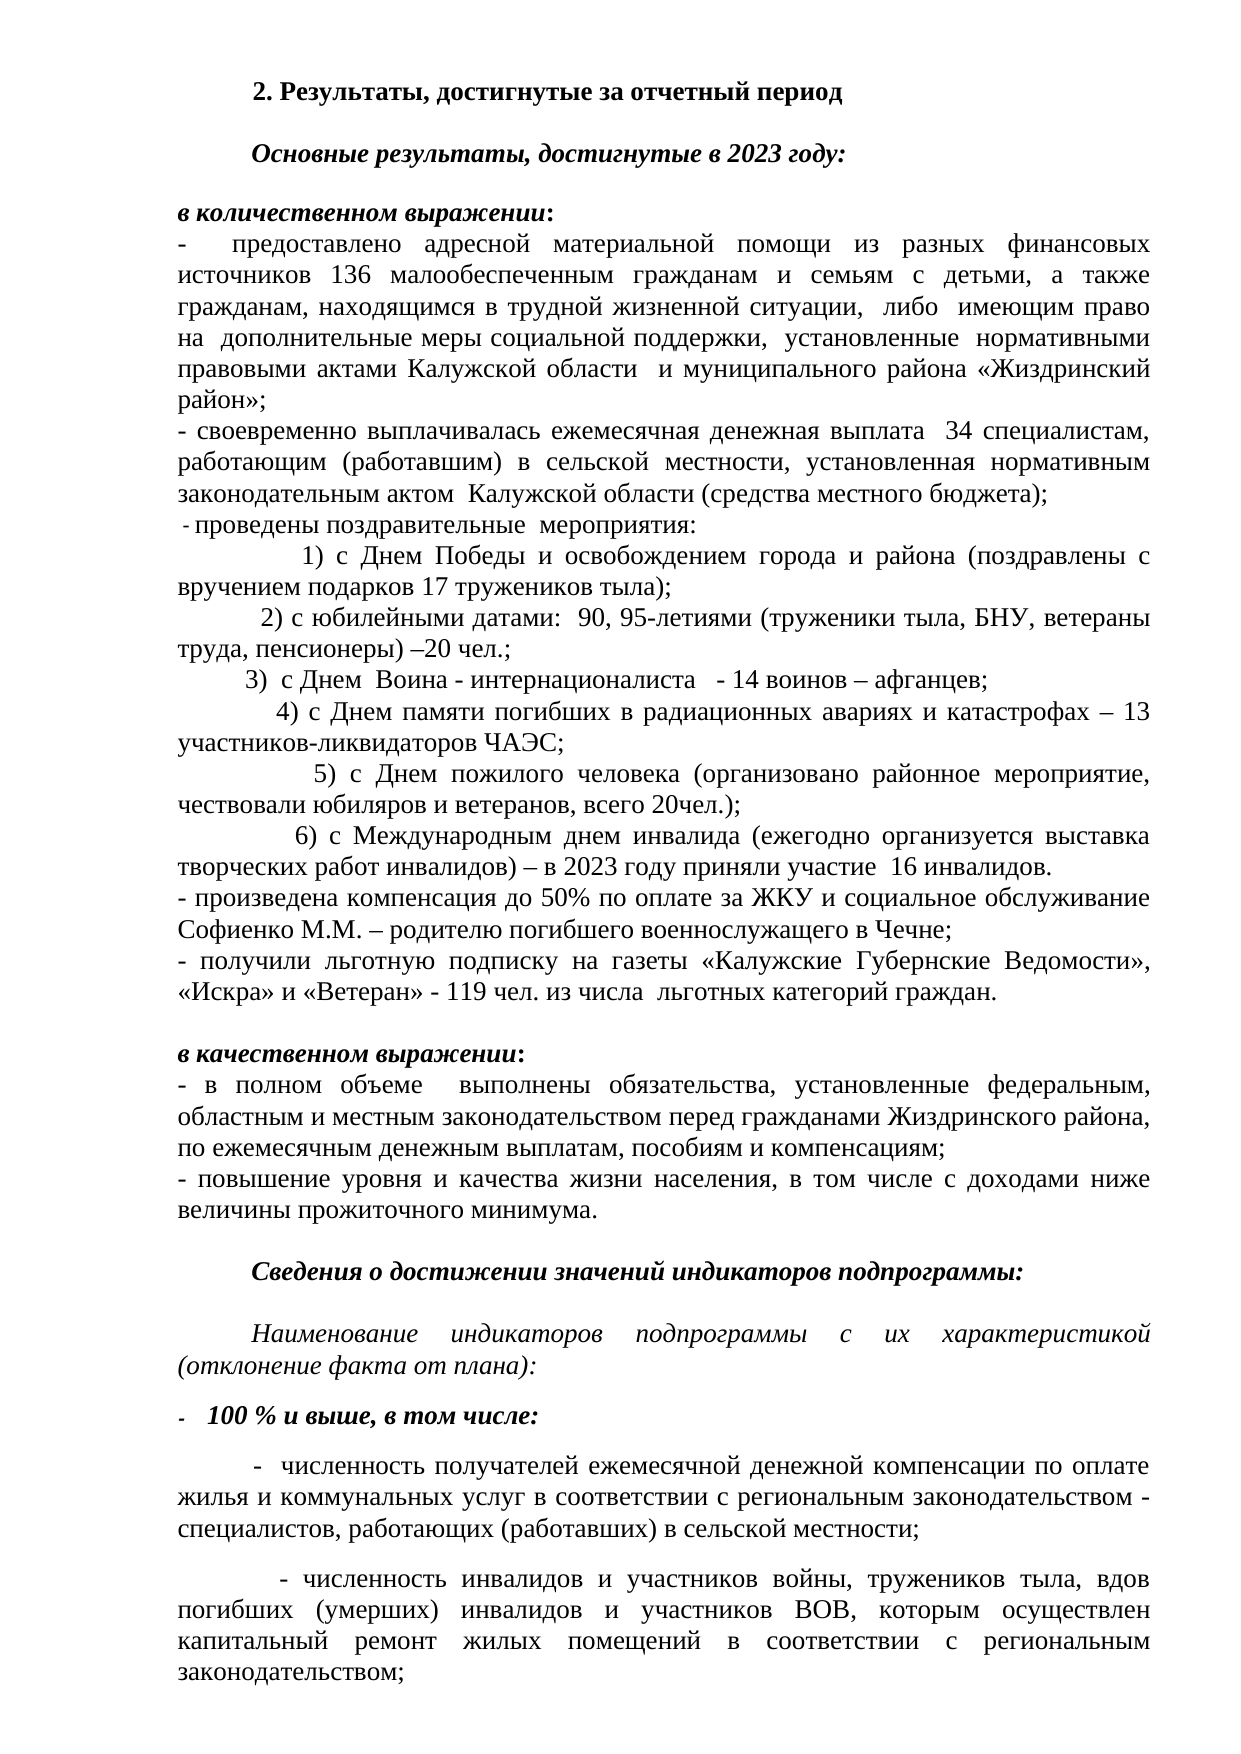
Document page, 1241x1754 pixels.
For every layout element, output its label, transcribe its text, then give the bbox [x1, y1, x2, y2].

text - численность получателей ежемесячной денежной компенсации по оплате жилья и коммунальных услуг в соответствии с региональным законодательством - специалистов, работающих (работавших) в сельской местности; [177, 1449, 1152, 1543]
text - получили льготную подписку на газеты «Калужские Губернские Ведомости», «Искра» и «Ветеран» - 119 чел. из числа льготных категорий граждан. [177, 944, 1152, 1006]
text Наименование индикаторов подпрограммы с их характеристикой (отклонение факта от плана): [177, 1318, 1152, 1380]
text - проведены поздравительные мероприятия: [177, 508, 1152, 539]
text 1) с Днем Победы и освобождением города и района (поздравлены с вручением подарков 17 тружеников тыла); [177, 539, 1152, 601]
text - повышение уровня и качества жизни населения, в том числе с доходами ниже величины прожиточного минимума. [177, 1162, 1152, 1224]
text - предоставлено адресной материальной помощи из разных финансовых источников 136 малообеспеченным гражданам и семьям с детьми, а также гражданам, находящимся в трудной жизненной ситуации, либо имеющим право на дополнительные меры социальной поддержки, установленные нормативными правовыми актами Калужской области и муниципального района «Жиздринский район»; [177, 227, 1152, 414]
text 5) с Днем пожилого человека (организовано районное мероприятие, чествовали юбиляров и ветеранов, всего 20чел.); [177, 757, 1152, 819]
text - произведена компенсация до 50% по оплате за ЖКУ и социальное обслуживание Софиенко М.М. – родителю погибшего военнослужащего в Чечне; [177, 882, 1152, 944]
text в качественном выражении: [177, 1037, 1152, 1068]
text - своевременно выплачивалась ежемесячная денежная выплата 34 специалистам, работающим (работавшим) в сельской местности, установленная нормативным законодательным актом Калужской области (средства местного бюджета); [177, 414, 1152, 508]
text 3) с Днем Воина - интернационалиста - 14 воинов – афганцев; [177, 663, 1152, 695]
text - в полном объеме выполнены обязательства, установленные федеральным, областным и местным законодательством перед гражданами Жиздринского района, по ежемесячным денежным выплатам, пособиям и компенсациям; [177, 1068, 1152, 1162]
text 4) с Днем памяти погибших в радиационных авариях и катастрофах – 13 участников-ликвидаторов ЧАЭС; [177, 695, 1152, 757]
text 2. Результаты, достигнутые за отчетный период [252, 75, 1152, 106]
text - численность инвалидов и участников войны, тружеников тыла, вдов погибших (умерших) инвалидов и участников ВОВ, которым осуществлен капитальный ремонт жилых помещений в соответствии с региональным законодательством; [177, 1562, 1152, 1687]
list 100 % и выше, в том числе: [177, 1399, 1152, 1430]
text Сведения о достижении значений индикаторов подпрограммы: [177, 1255, 1152, 1286]
text 6) с Международным днем инвалида (ежегодно организуется выставка творческих работ инвалидов) – в 2023 году приняли участие 16 инвалидов. [177, 819, 1152, 882]
text Основные результаты, достигнутые в 2023 году: [177, 137, 1152, 168]
text 2) с юбилейными датами: 90, 95-летиями (труженики тыла, БНУ, ветераны труда, пенсионеры) –20 чел.; [177, 601, 1152, 663]
text в количественном выражении: [177, 196, 1152, 227]
